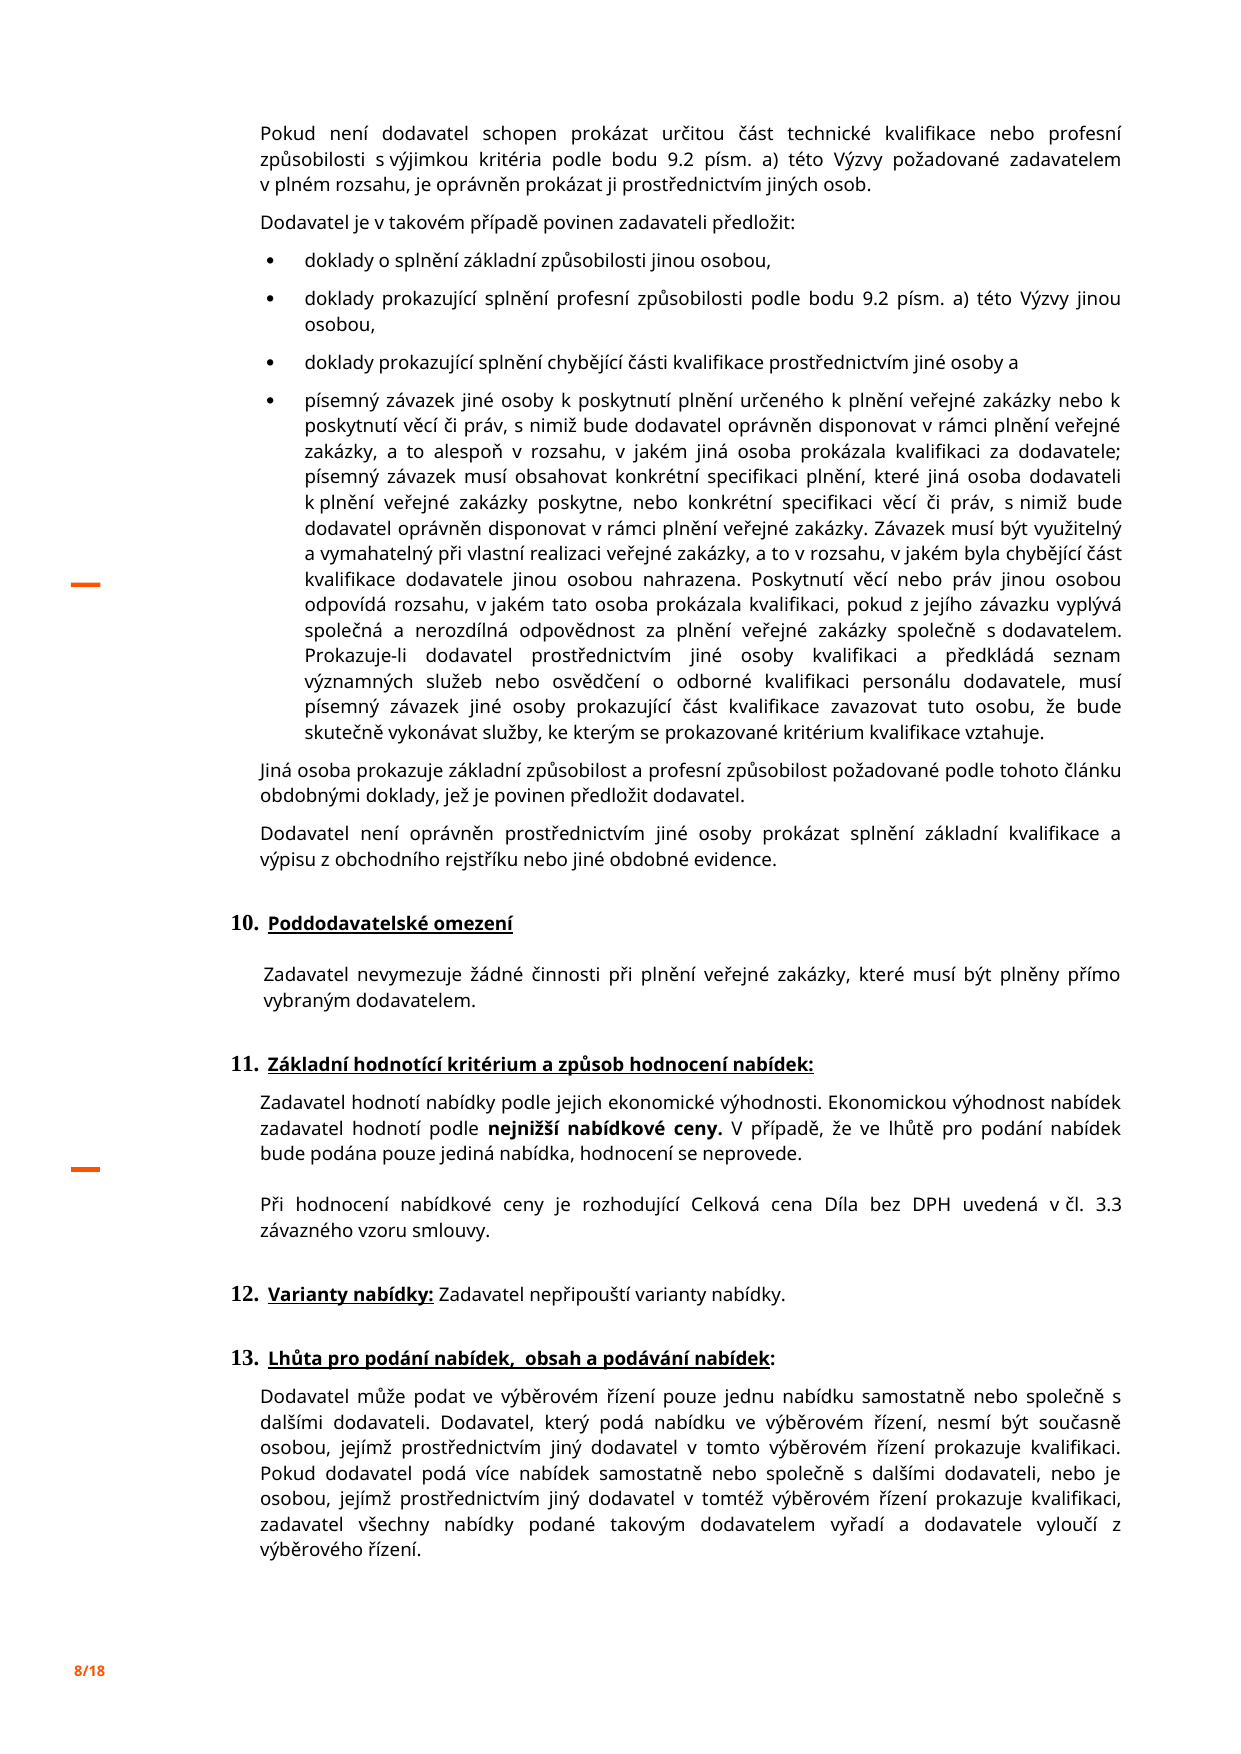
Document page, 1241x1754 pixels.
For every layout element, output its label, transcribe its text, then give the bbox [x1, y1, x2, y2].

list písemný závazek jiné osoby k poskytnutí plnění určeného k plnění veřejné zakázky nebo k poskytnutí věcí či práv, s nimiž bude dodavatel oprávněn disponovat v rámci plnění veřejné zakázky, a to alespoň v rozsahu, v jakém jiná osoba prokázala kvalifikaci za dodavatele; písemný závazek musí obsahovat konkrétní specifikaci plnění, které jiná osoba dodavateli k plnění veřejné zakázky poskytne, nebo konkrétní specifikaci věcí či práv, s nimiž bude dodavatel oprávněn disponovat v rámci plnění veřejné zakázky. Závazek musí být využitelný a vymahatelný při vlastní realizaci veřejné zakázky, a to v rozsahu, v jakém byla chybějící část kvalifikace dodavatele jinou osobou nahrazena. Poskytnutí věcí nebo práv jinou osobou odpovídá rozsahu, v jakém tato osoba prokázala kvalifikaci, pokud z jejího závazku vyplývá společná a nerozdílná odpovědnost za plnění veřejné zakázky společně s dodavatelem. Prokazuje-li dodavatel prostřednictvím jiné osoby kvalifikaci a předkládá seznam významných služeb nebo osvědčení o odborné kvalifikaci personálu dodavatele, musí písemný závazek jiné osoby prokazující část kvalifikace zavazovat tuto osobu, že bude skutečně vykonávat služby, ke kterým se prokazované kritérium kvalifikace vztahuje. [267, 387, 1122, 744]
text Jiná osoba prokazuje základní způsobilost a profesní způsobilost požadované podle tohoto článku obdobnými doklady, jež je povinen předložit dodavatel. [260, 757, 1122, 808]
list Základní hodnotící kritérium a způsob hodnocení nabídek: [230, 1050, 1122, 1077]
text Dodavatel je v takovém případě povinen zadavateli předložit: [260, 210, 1122, 235]
text Dodavatel může podat ve výběrovém řízení pouze jednu nabídku samostatně nebo společně s dalšími dodavateli. Dodavatel, který podá nabídku ve výběrovém řízení, nesmí být současně osobou, jejímž prostřednictvím jiný dodavatel v tomto výběrovém řízení prokazuje kvalifikaci. Pokud dodavatel podá více nabídek samostatně nebo společně s dalšími dodavateli, nebo je osobou, jejímž prostřednictvím jiný dodavatel v tomtéž výběrovém řízení prokazuje kvalifikaci, zadavatel všechny nabídky podané takovým dodavatelem vyřadí a dodavatele vyloučí z výběrového řízení. [260, 1383, 1122, 1562]
list doklady o splnění základní způsobilosti jinou osobou, [267, 248, 1122, 273]
list doklady prokazující splnění chybějící části kvalifikace prostřednictvím jiné osoby a [267, 349, 1122, 375]
list Varianty nabídky: Zadavatel nepřipouští varianty nabídky. [230, 1280, 1122, 1307]
text Zadavatel hodnotí nabídky podle jejich ekonomické výhodnosti. Ekonomickou výhodnost nabídek zadavatel hodnotí podle nejnižší nabídkové ceny. V případě, že ve lhůtě pro podání nabídek bude podána pouze jediná nabídka, hodnocení se neprovede. [260, 1089, 1122, 1166]
text Při hodnocení nabídkové ceny je rozhodující Celková cena Díla bez DPH uvedená v čl. 3.3 závazného vzoru smlouvy. [260, 1191, 1122, 1242]
text Pokud není dodavatel schopen prokázat určitou část technické kvalifikace nebo profesní způsobilosti s výjimkou kritéria podle bodu 9.2 písm. a) této Výzvy požadované zadavatelem v plném rozsahu, je oprávněn prokázat ji prostřednictvím jiných osob. [260, 121, 1122, 197]
list doklady prokazující splnění profesní způsobilosti podle bodu 9.2 písm. a) této Výzvy jinou osobou, [267, 286, 1122, 337]
text Dodavatel není oprávněn prostřednictvím jiné osoby prokázat splnění základní kvalifikace a výpisu z obchodního rejstříku nebo jiné obdobné evidence. [260, 821, 1122, 872]
text Zadavatel nevymezuje žádné činnosti při plnění veřejné zakázky, které musí být plněny přímo vybraným dodavatelem. [263, 961, 1122, 1012]
list Poddodavatelské omezení [230, 909, 1122, 936]
list Lhůta pro podání nabídek, obsah a podávání nabídek: [230, 1344, 1122, 1371]
